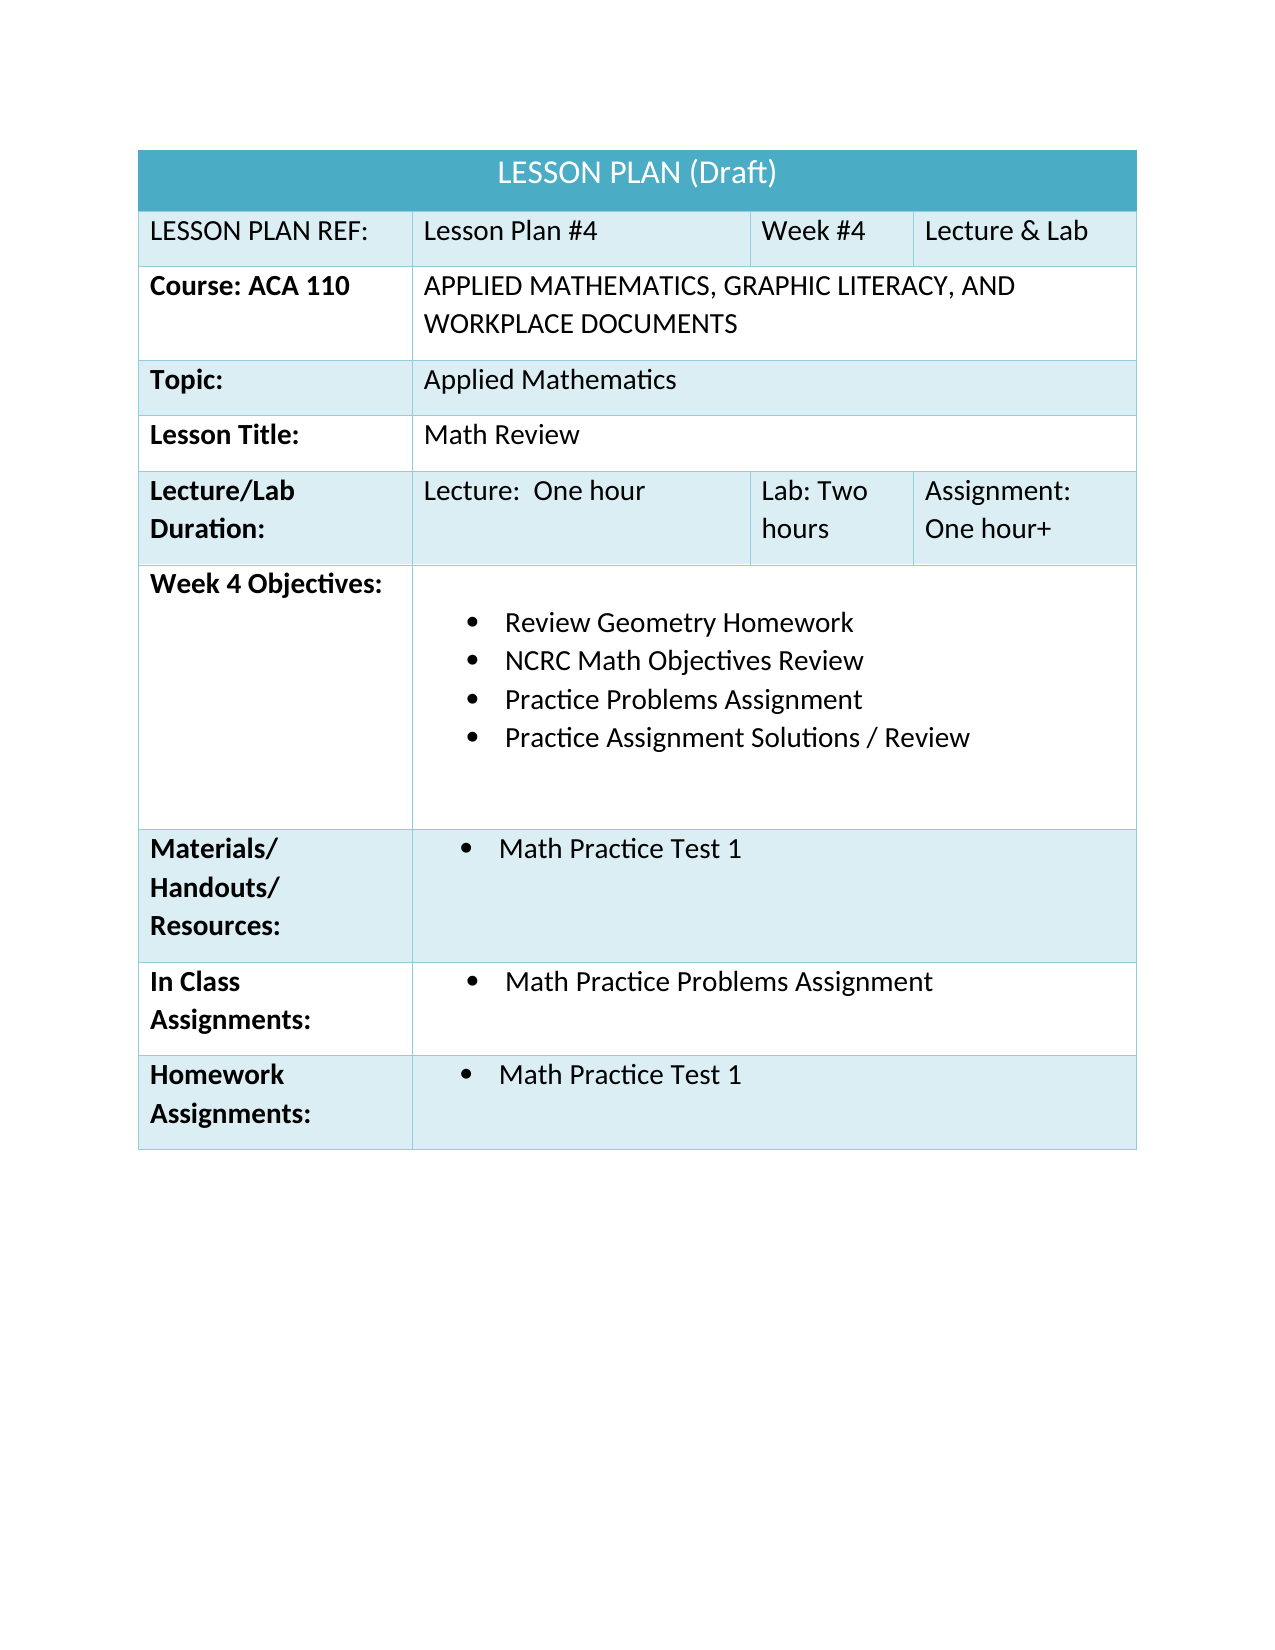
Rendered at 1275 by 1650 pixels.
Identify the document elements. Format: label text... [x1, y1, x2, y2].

table_cell Homework Assignments: [139, 1056, 412, 1149]
table_cell Lecture & Lab [914, 212, 1136, 266]
table_cell Lab: Two hours [751, 472, 913, 564]
table_cell Review Geometry Homework NCRC Math Objectives Review Practice Problems Assignment Practice Assignment Solutions / Review [413, 566, 1136, 829]
table_cell Math Practice Problems Assignment [413, 963, 1136, 1055]
table_cell Week #4 [751, 212, 913, 266]
table_cell Applied Mathematics [413, 361, 1136, 415]
table_cell Math Practice Test 1 [413, 830, 1136, 962]
table_cell Topic: [139, 361, 412, 415]
table_cell Lecture/Lab Duration: [139, 472, 412, 564]
table_cell In Class Assignments: [139, 963, 412, 1055]
table_cell Materials/Handouts/Resources: [139, 830, 412, 962]
table_cell APPLIED MATHEMATICS, GRAPHIC LITERACY, AND WORKPLACE DOCUMENTS [413, 267, 1136, 360]
table_cell Lesson Title: [139, 416, 412, 471]
table_cell Assignment: One hour+ [914, 472, 1136, 564]
table_cell Math Practice Test 1 [413, 1056, 1136, 1149]
table_header LESSON PLAN (Draft) [139, 151, 1136, 211]
table_cell Lesson Plan #4 [413, 212, 750, 266]
table_cell Lecture: One hour [413, 472, 750, 564]
table_cell Week 4 Objectives: [139, 566, 412, 829]
table_cell Course: ACA 110 [139, 267, 412, 360]
table_cell LESSON PLAN REF: [139, 212, 412, 266]
table_cell Math Review [413, 416, 1136, 471]
